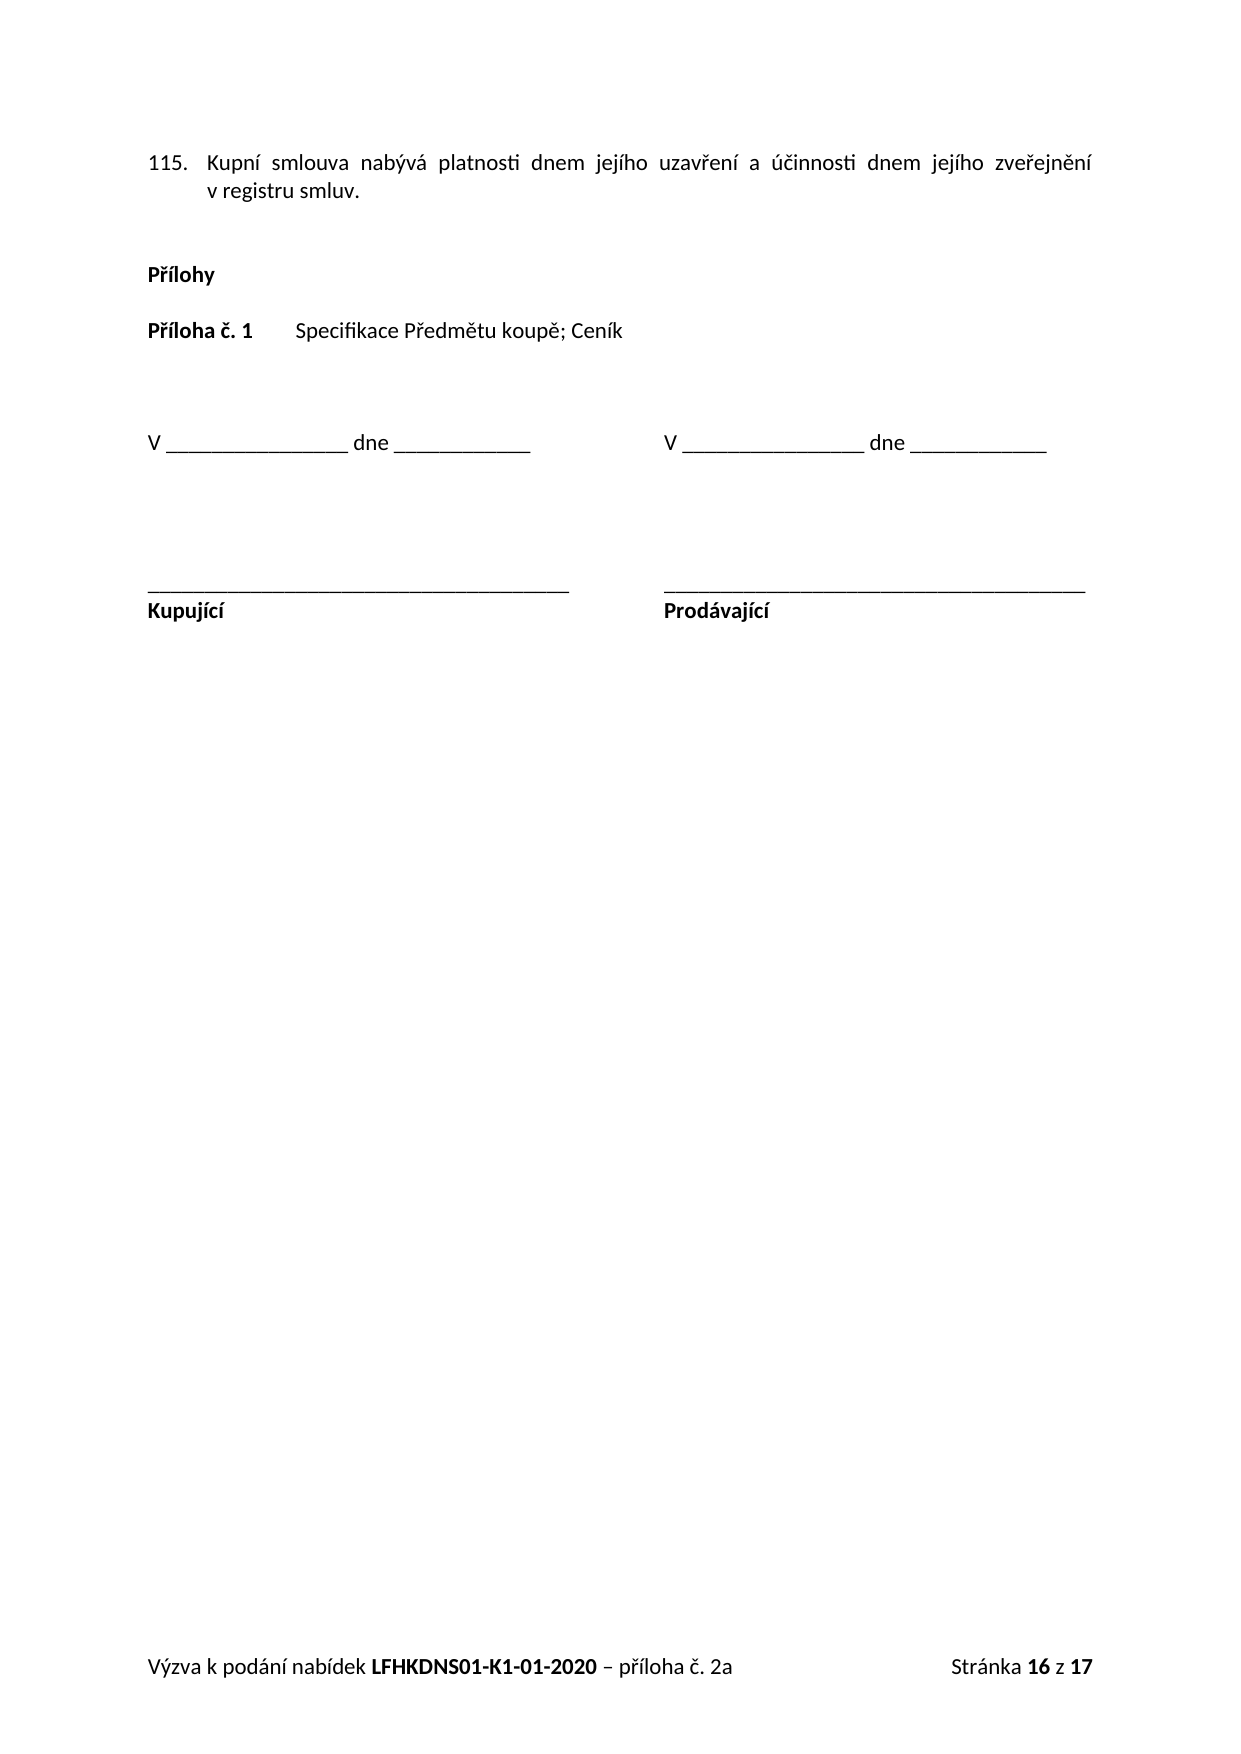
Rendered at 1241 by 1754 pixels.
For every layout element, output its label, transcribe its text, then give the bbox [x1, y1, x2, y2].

text _____________________________________ _____________________________________ [148, 568, 1092, 596]
text Přílohy [148, 260, 1092, 288]
text V ________________ dne ____________ V ________________ dne ____________ [148, 428, 1092, 456]
list Specifikace Předmětu koupě; Ceník [148, 316, 1092, 344]
list Kupní smlouva nabývá platnosti dnem jejího uzavření a účinnosti dnem jejího zveřejnění v registru smluv. [148, 148, 1092, 204]
text Kupující Prodávající [148, 596, 1092, 624]
